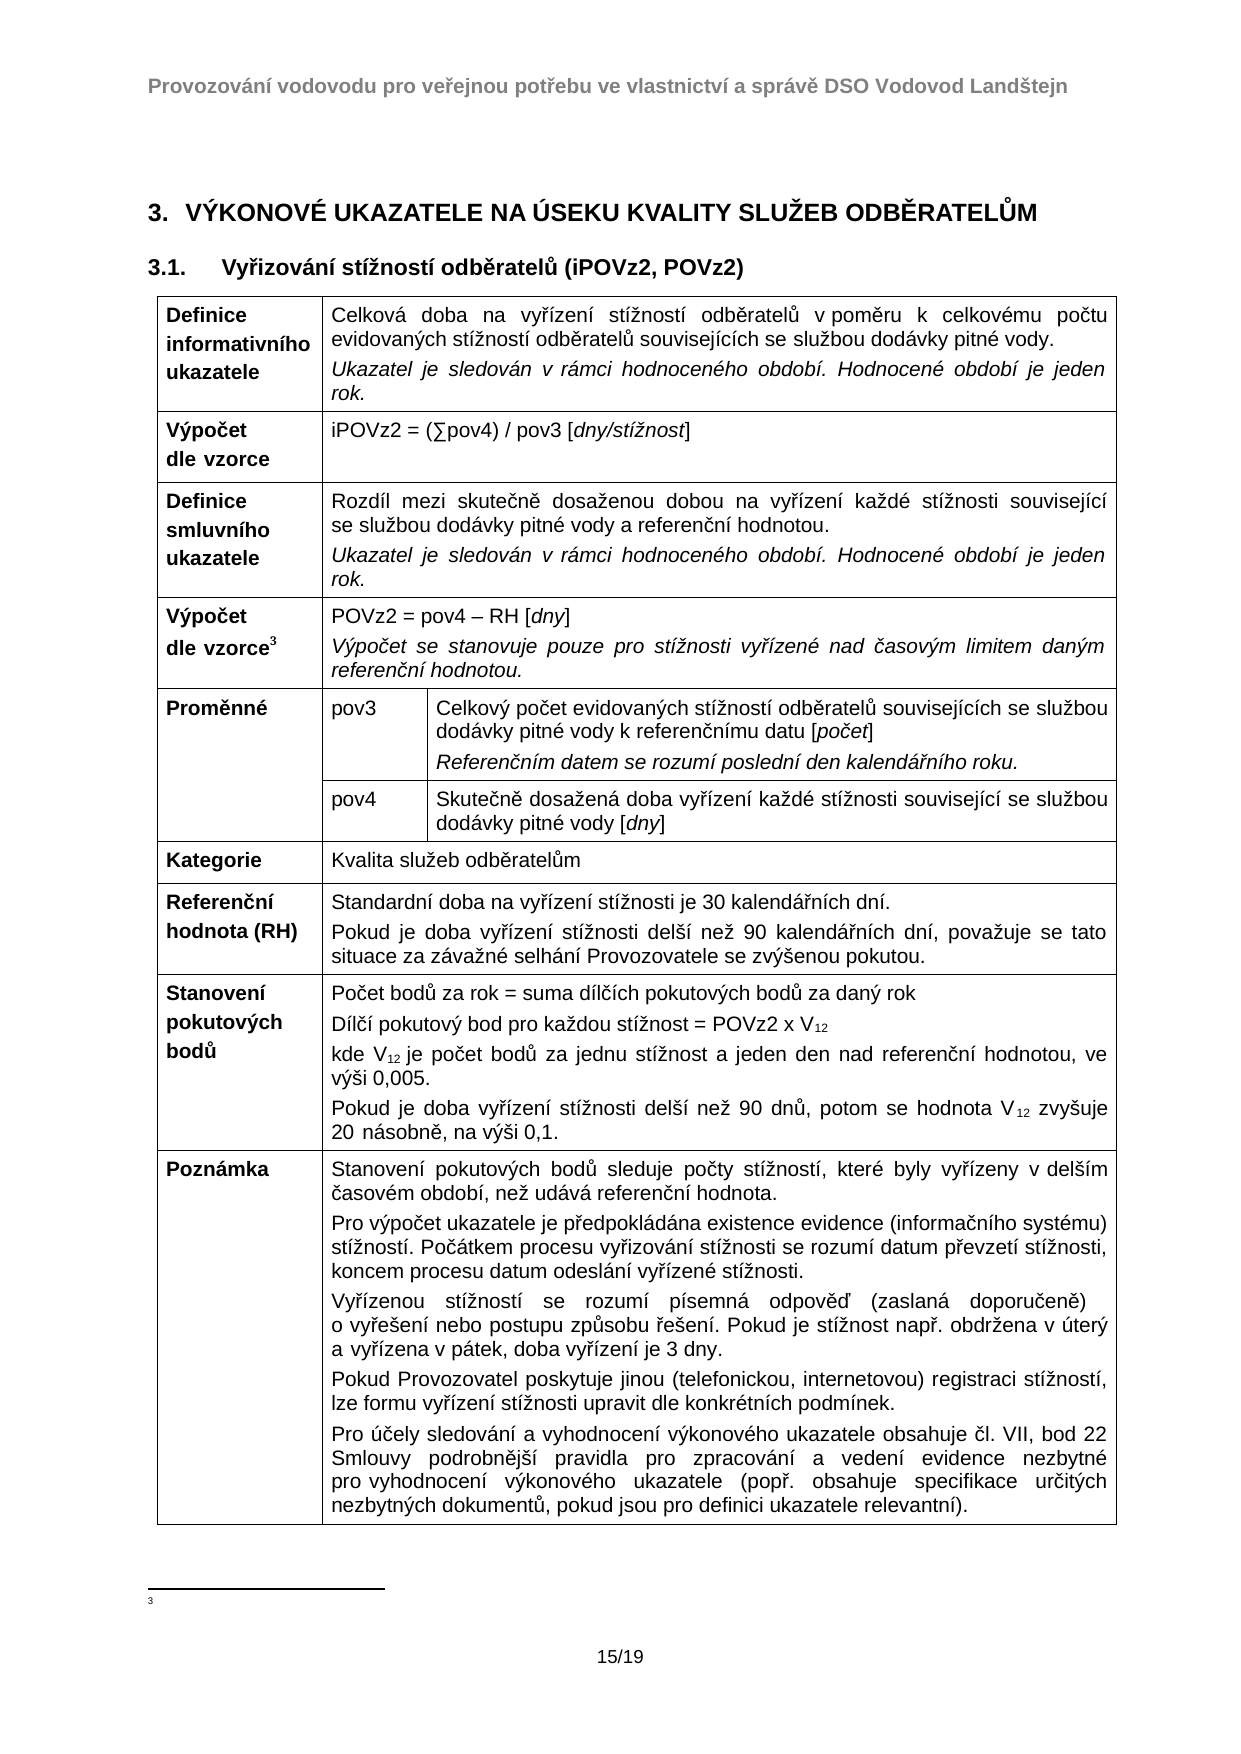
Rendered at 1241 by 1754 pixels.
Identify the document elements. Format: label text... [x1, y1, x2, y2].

table_cell Počet bodů za rok = suma dílčích pokutových bodů za daný rok Dílčí pokutový bod pro každou stížnost = POVz2 x V12 kde V12 je počet bodů za jednu stížnost a jeden den nad referenční hodnotou, ve výši 0,005. Pokud je doba vyřízení stížnosti delší než 90 dnů, potom se hodnota V12 zvyšuje 20 násobně, na výši 0,1. [323, 975, 1116, 1150]
table_cell Stanovení pokutových bodů [158, 975, 322, 1150]
table_cell Kvalita služeb odběratelům [323, 842, 1116, 883]
table_cell Výpočet dle vzorce [158, 412, 322, 482]
table_cell Výpočet dle vzorce [158, 598, 322, 688]
table_header Celková doba na vyřízení stížností odběratelů v poměru k celkovému počtu evidovaných stížností odběratelů souvisejících se službou dodávky pitné vody. Ukazatel je sledován v rámci hodnoceného období. Hodnocené období je jeden rok. [323, 297, 1116, 411]
table_cell Proměnné [158, 689, 322, 841]
table_cell Definice smluvního ukazatele [158, 483, 322, 597]
table_cell Celkový počet evidovaných stížností odběratelů souvisejících se službou dodávky pitné vody k referenčnímu datu [počet] Referenčním datem se rozumí poslední den kalendářního roku. [428, 689, 1116, 780]
table_cell POVz2 = pov4 – RH [dny] Výpočet se stanovuje pouze pro stížnosti vyřízené nad časovým limitem daným referenční hodnotou. [323, 598, 1116, 688]
table_cell Referenční hodnota (RH) [158, 884, 322, 974]
subtitle Vyřizování stížností odběratelů (iPOVz2, POVz2) [148, 254, 1093, 281]
table_cell pov3 [323, 689, 427, 780]
table_cell Skutečně dosažená doba vyřízení každé stížnosti související se službou dodávky pitné vody [dny] [428, 781, 1116, 841]
table_cell Poznámka [158, 1151, 322, 1523]
table_cell Kategorie [158, 842, 322, 883]
subtitle VÝKONOVÉ UKAZATELE na úseku kvality služeb odběratelům [148, 198, 1093, 226]
table_header Definice informativního ukazatele [158, 297, 322, 411]
table_cell Rozdíl mezi skutečně dosaženou dobou na vyřízení každé stížnosti související se službou dodávky pitné vody a referenční hodnotou. Ukazatel je sledován v rámci hodnoceného období. Hodnocené období je jeden rok. [323, 483, 1116, 597]
table_cell Stanovení pokutových bodů sleduje počty stížností, které byly vyřízeny v delším časovém období, než udává referenční hodnota. Pro výpočet ukazatele je předpokládána existence evidence (informačního systému) stížností. Počátkem procesu vyřizování stížnosti se rozumí datum převzetí stížnosti, koncem procesu datum odeslání vyřízené stížnosti. Vyřízenou stížností se rozumí písemná odpověď (zaslaná doporučeně) o vyřešení nebo postupu způsobu řešení. Pokud je stížnost např. obdržena v úterý a vyřízena v pátek, doba vyřízení je 3 dny. Pokud Provozovatel poskytuje jinou (telefonickou, internetovou) registraci stížností, lze formu vyřízení stížnosti upravit dle konkrétních podmínek. Pro účely sledování a vyhodnocení výkonového ukazatele obsahuje čl. VII, bod 22 Smlouvy podrobnější pravidla pro zpracování a vedení evidence nezbytné pro vyhodnocení výkonového ukazatele (popř. obsahuje specifikace určitých nezbytných dokumentů, pokud jsou pro definici ukazatele relevantní). [323, 1151, 1116, 1523]
table_cell iPOVz2 = (∑pov4) / pov3 [dny/stížnost] [323, 412, 1116, 482]
table_cell pov4 [323, 781, 427, 841]
table_cell Standardní doba na vyřízení stížnosti je 30 kalendářních dní. Pokud je doba vyřízení stížnosti delší než 90 kalendářních dní, považuje se tato situace za závažné selhání Provozovatele se zvýšenou pokutou. [323, 884, 1116, 974]
